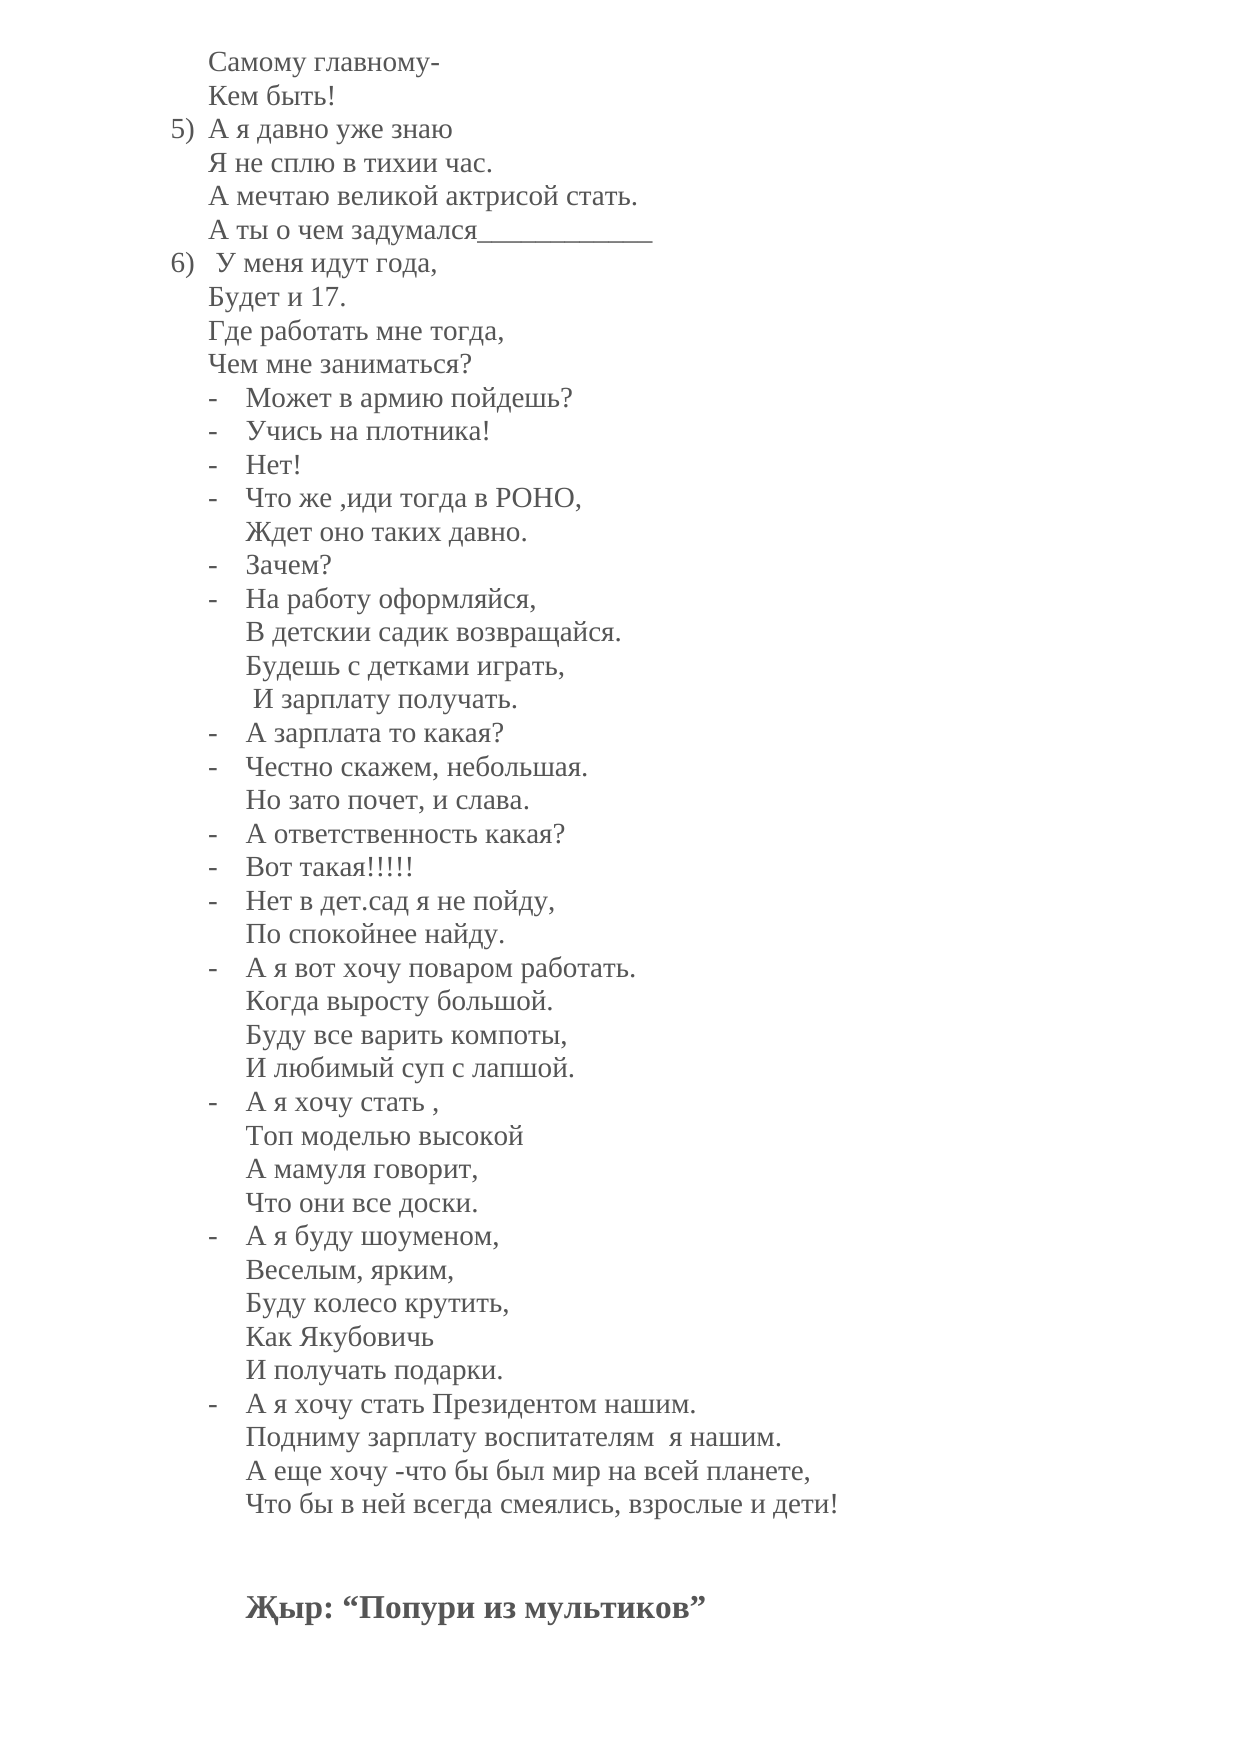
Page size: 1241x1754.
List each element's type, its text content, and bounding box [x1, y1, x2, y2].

text Топ моделью высокой [245, 1118, 1152, 1151]
list А я вот хочу поваром работать. [208, 950, 1152, 983]
text А мамуля говорит, [245, 1151, 1152, 1185]
text Буду колесо крутить, [245, 1285, 1152, 1319]
list Может в армию пойдешь? [208, 380, 1152, 413]
list А зарплата то какая? [208, 715, 1152, 749]
text В детскии садик возвращайся. [245, 614, 1152, 648]
list Учись на плотника! [208, 413, 1152, 447]
text Кем быть! [208, 78, 1152, 111]
text Когда выросту большой. [245, 983, 1152, 1017]
text Как Якубовичь [245, 1319, 1152, 1352]
text Я не сплю в тихии час. [208, 145, 1152, 178]
text По спокойнее найду. [245, 916, 1152, 950]
list А я давно уже знаю [170, 111, 1152, 145]
text Что бы в ней всегда смеялись, взрослые и дети! [245, 1487, 1152, 1520]
text И любимый суп с лапшой. [245, 1051, 1152, 1084]
text Җыр: “Попури из мультиков” [245, 1587, 1152, 1626]
text Чем мне заниматься? [208, 346, 1152, 380]
text Буду все варить компоты, [245, 1017, 1152, 1051]
text Но зато почет, и слава. [245, 782, 1152, 816]
text Что они все доски. [245, 1185, 1152, 1218]
list Зачем? [208, 547, 1152, 581]
text Самому главному- [208, 44, 1152, 78]
text Будет и 17. [208, 279, 1152, 313]
text Веселым, ярким, [245, 1252, 1152, 1285]
list На работу оформляйся, [208, 581, 1152, 614]
list А я буду шоуменом, [208, 1218, 1152, 1252]
list У меня идут года, [170, 246, 1152, 279]
text Ждет оно таких давно. [245, 514, 1152, 547]
text И зарплату получать. [245, 682, 1152, 715]
list А я хочу стать Президентом нашим. [208, 1386, 1152, 1419]
list Вот такая!!!!! [208, 849, 1152, 883]
text И получать подарки. [245, 1352, 1152, 1386]
text Где работать мне тогда, [208, 313, 1152, 346]
text Подниму зарплату воспитателям я нашим. [245, 1419, 1152, 1453]
list Нет в дет.сад я не пойду, [208, 883, 1152, 916]
list А ответственность какая? [208, 816, 1152, 849]
list Что же ,иди тогда в РОНО, [208, 480, 1152, 514]
text Будешь с детками играть, [245, 648, 1152, 682]
list Нет! [208, 447, 1152, 480]
list А я хочу стать , [208, 1084, 1152, 1118]
text А ты о чем задумался____________ [208, 212, 1152, 246]
text А еще хочу -что бы был мир на всей планете, [245, 1453, 1152, 1487]
list Честно скажем, небольшая. [208, 749, 1152, 782]
text А мечтаю великой актрисой стать. [208, 178, 1152, 212]
